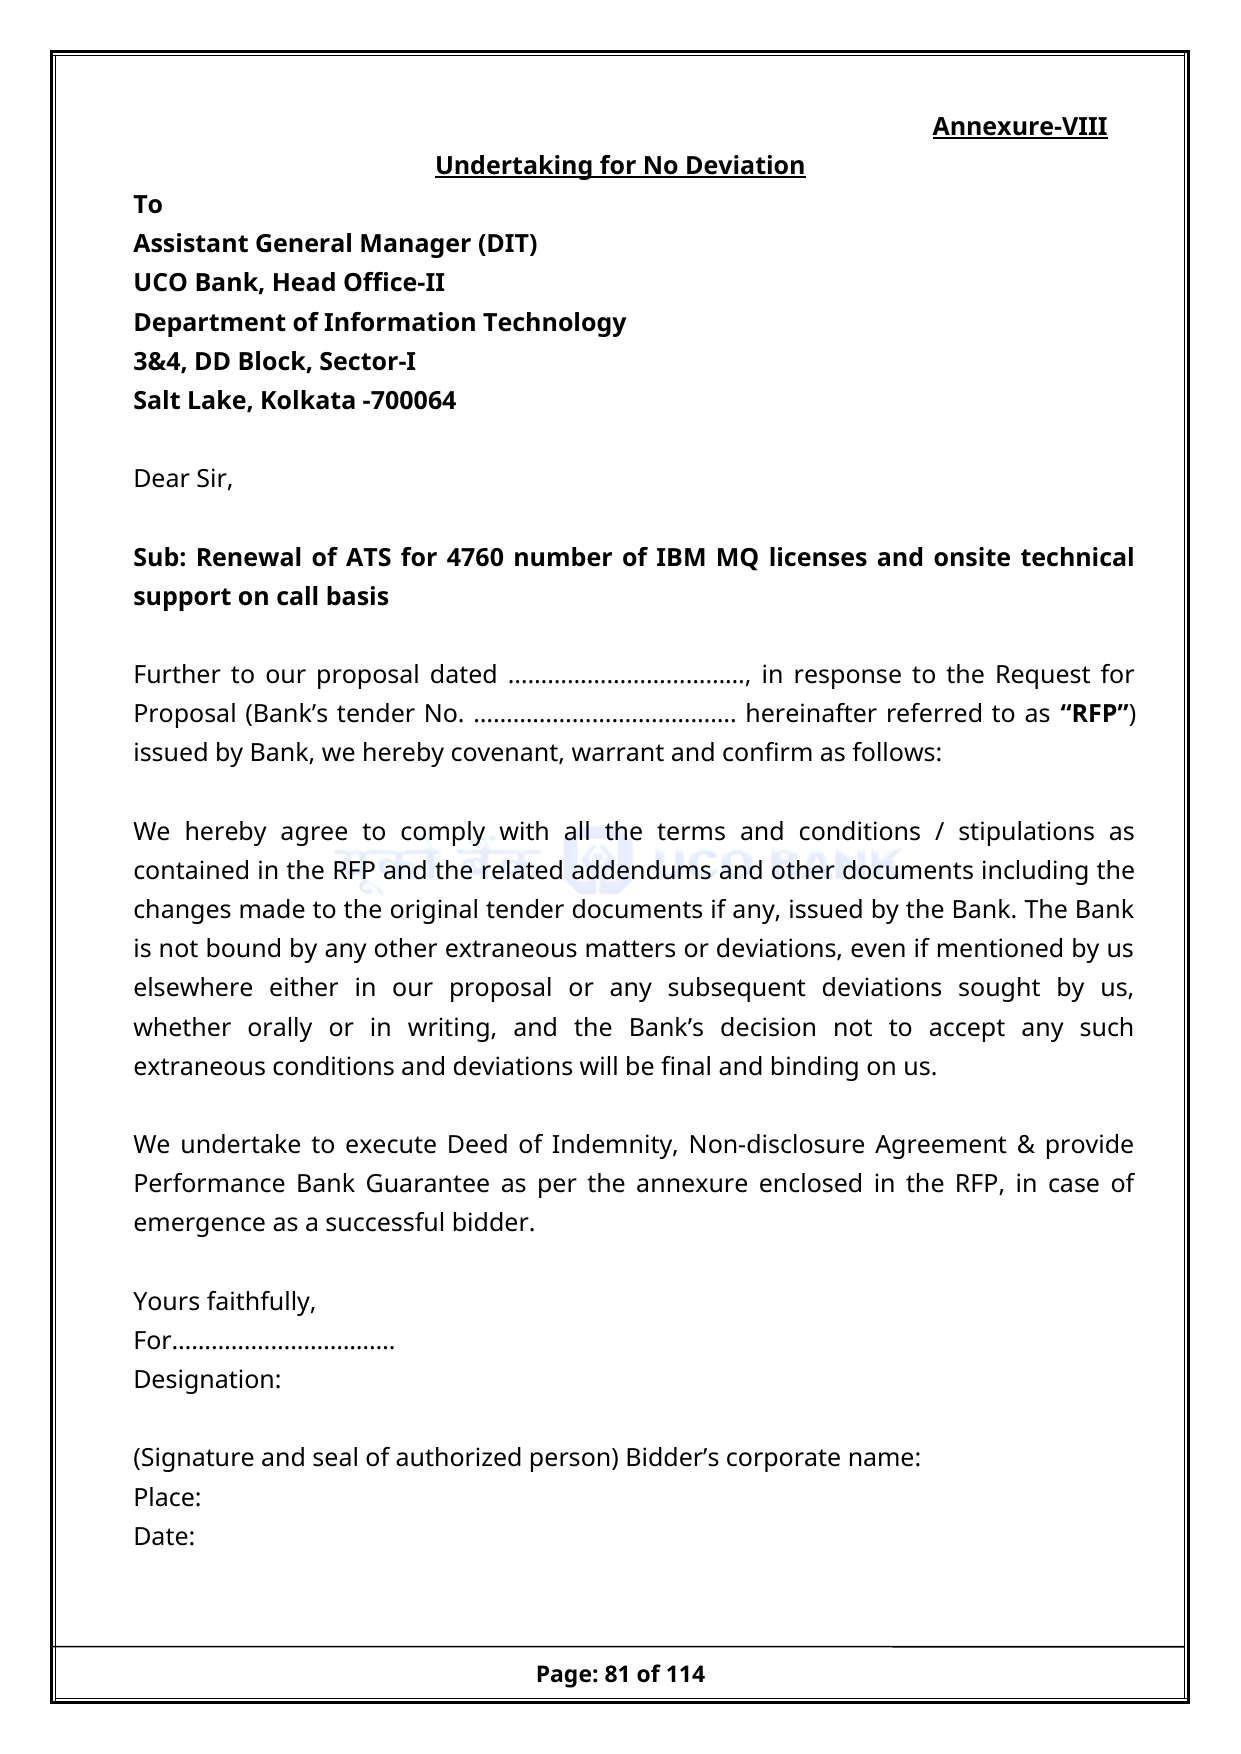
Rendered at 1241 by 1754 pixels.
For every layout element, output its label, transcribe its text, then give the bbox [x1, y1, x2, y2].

text For……………………………. [133, 1322, 1136, 1357]
text We hereby agree to comply with all the terms and conditions / stipulations as contained in the RFP and the related addendums and other documents including the changes made to the original tender documents if any, issued by the Bank. The Bank is not bound by any other extraneous matters or deviations, even if mentioned by us elsewhere either in our proposal or any subsequent deviations sought by us, whether orally or in writing, and the Bank’s decision not to accept any such extraneous conditions and deviations will be final and binding on us. [133, 813, 1136, 1082]
text We undertake to execute Deed of Indemnity, Non-disclosure Agreement & provide Performance Bank Guarantee as per the annexure enclosed in the RFP, in case of emergence as a successful bidder. [133, 1127, 1136, 1239]
text (Signature and seal of authorized person) Bidder’s corporate name: [133, 1440, 1136, 1474]
text 3&4, DD Block, Sector-I [133, 343, 1136, 377]
text Further to our proposal dated ………………………………, in response to the Request for Proposal (Bank’s tender No. …………………………………. hereinafter referred to as “RFP”) issued by Bank, we hereby covenant, warrant and confirm as follows: [133, 657, 1136, 769]
text Dear Sir, [133, 461, 1136, 495]
text To [133, 187, 1136, 221]
text Sub: Renewal of ATS for 4760 number of IBM MQ licenses and onsite technical support on call basis [133, 539, 1136, 612]
text Place: [133, 1479, 1104, 1513]
text Yours faithfully, [133, 1283, 1136, 1317]
text UCO Bank, Head Office-II [133, 265, 1136, 299]
text Date: [133, 1518, 1104, 1552]
text Designation: [133, 1362, 1136, 1396]
text Department of Information Technology [133, 304, 1136, 338]
text Salt Lake, Kolkata -700064 [133, 382, 1136, 417]
text Assistant General Manager (DIT) [133, 226, 1136, 260]
text Undertaking for No Deviation [103, 147, 1137, 182]
text Annexure-VIII [151, 108, 1107, 142]
